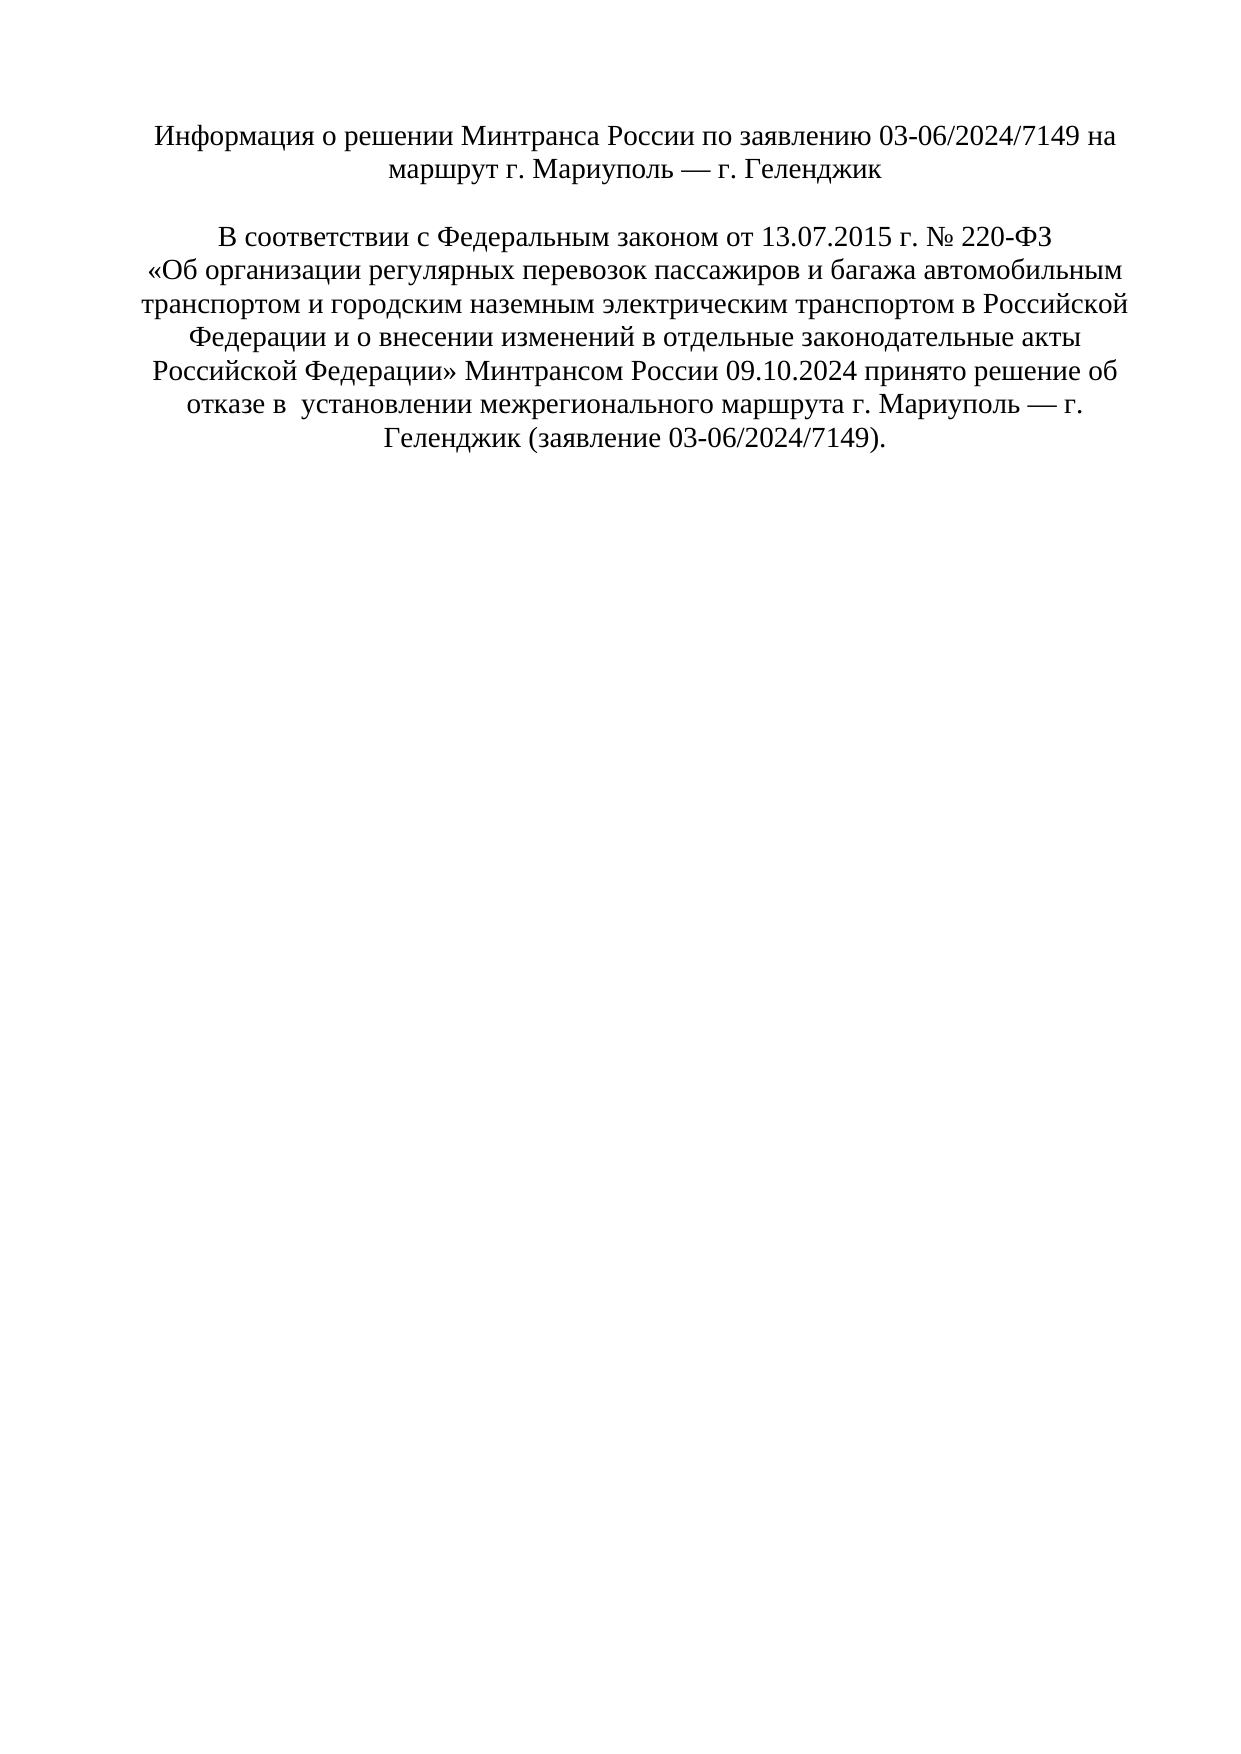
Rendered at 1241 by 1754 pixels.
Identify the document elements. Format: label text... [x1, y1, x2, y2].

text Информация о решении Минтранса России по заявлению 03-06/2024/7149 на маршрут г. Мариуполь — г. Геленджик [118, 118, 1152, 185]
text В соответствии с Федеральным законом от 13.07.2015 г. № 220-ФЗ «Об организации регулярных перевозок пассажиров и багажа автомобильным транспортом и городским наземным электрическим транспортом в Российской Федерации и о внесении изменений в отдельные законодательные акты Российской Федерации» Минтрансом России 09.10.2024 принято решение об отказе в установлении межрегионального маршрута г. Мариуполь — г. Геленджик (заявление 03-06/2024/7149). [118, 219, 1152, 453]
